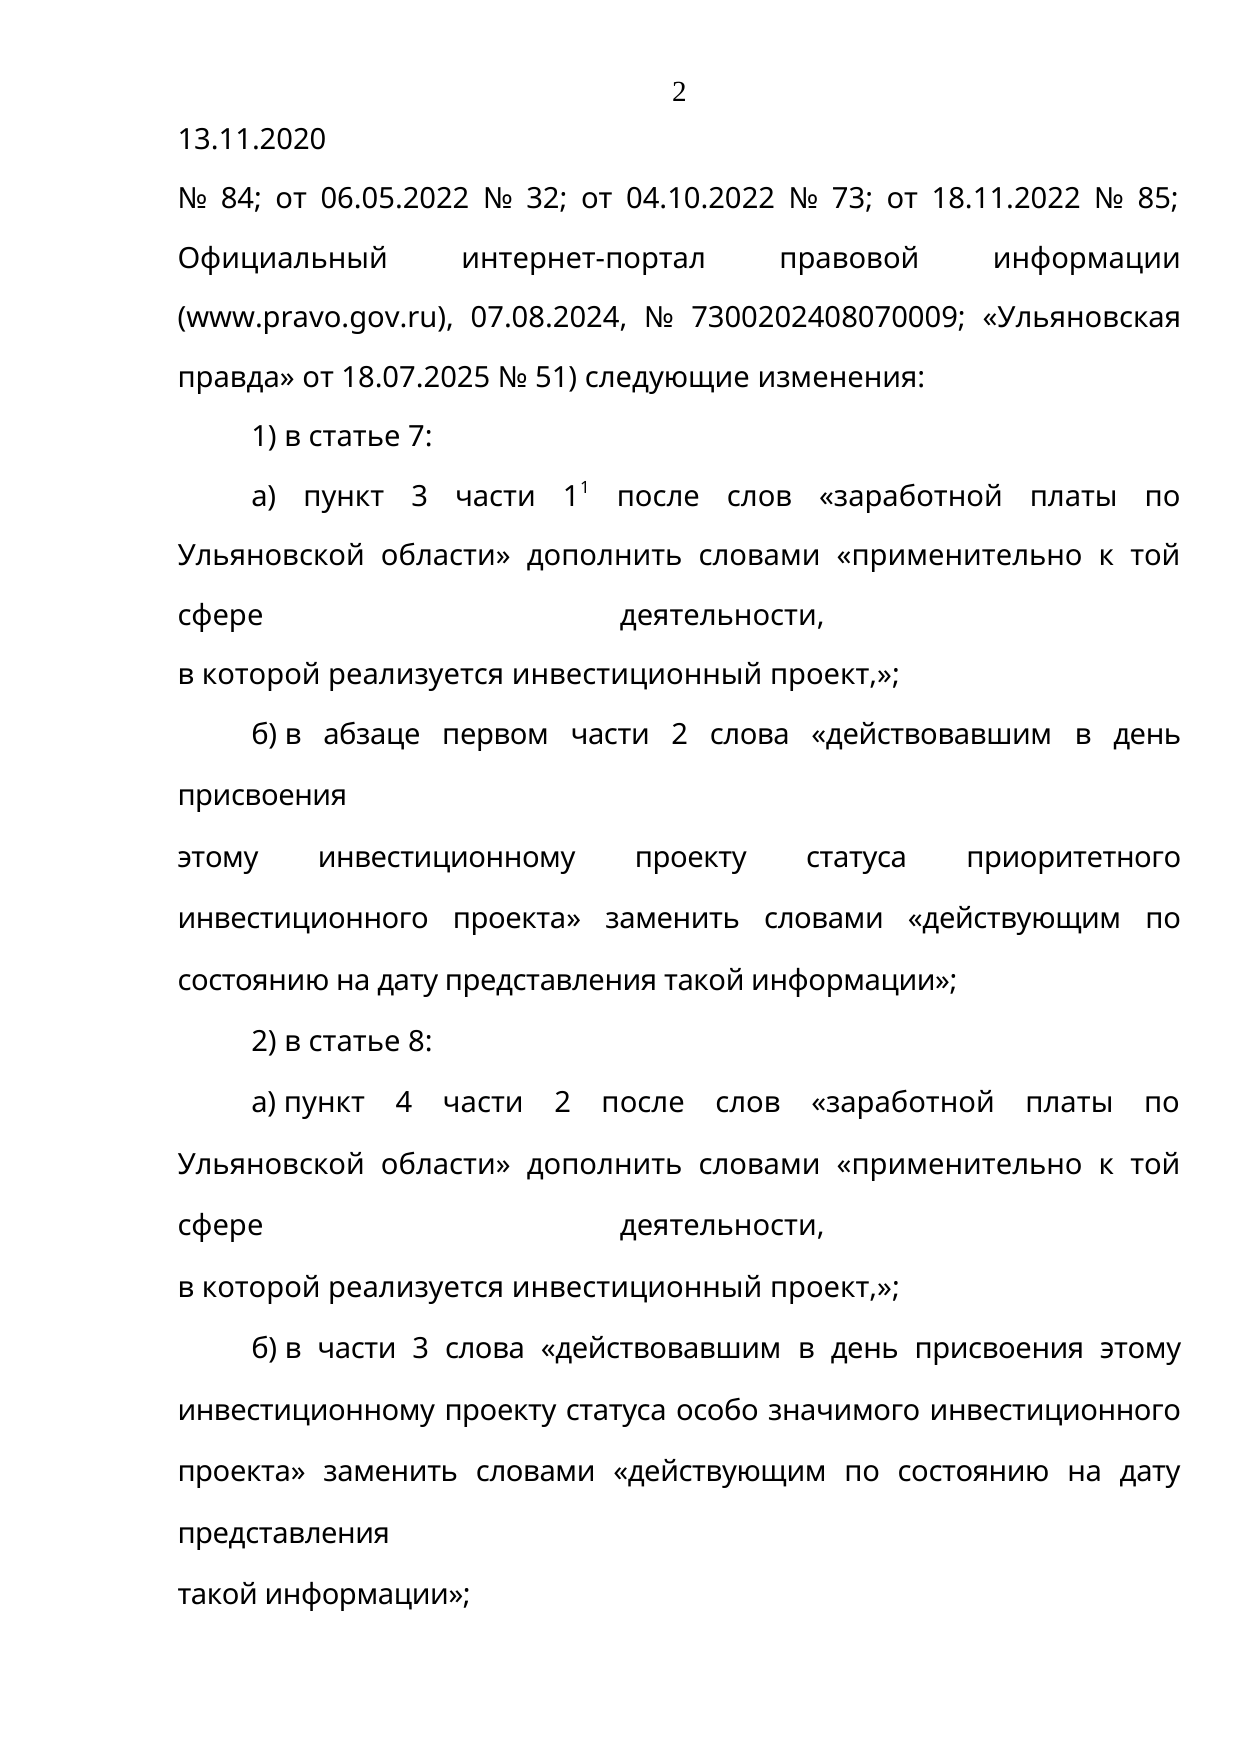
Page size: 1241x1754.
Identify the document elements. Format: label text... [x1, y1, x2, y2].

text 1) в статье 7: [177, 416, 1181, 455]
text а) пункт 3 части 11 после слов «заработной платы по Ульяновской области» дополнить словами «применительно к той сфере деятельности, в которой реализуется инвестиционный проект,»; [177, 475, 1181, 693]
text а) пункт 4 части 2 после слов «заработной платы по Ульяновской области» дополнить словами «применительно к той сфере деятельности, в которой реализуется инвестиционный проект,»; [177, 1082, 1181, 1306]
text б) в абзаце первом части 2 слова «действовавшим в день присвоения этому инвестиционному проекту статуса приоритетного инвестиционного проекта» заменить словами «действующим по состоянию на дату представления такой информации»; [177, 713, 1181, 998]
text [177, 118, 1181, 396]
text б) в части 3 слова «действовавшим в день присвоения этому инвестиционному проекту статуса особо значимого инвестиционного проекта» заменить словами «действующим по состоянию на дату представления такой информации»; [177, 1327, 1181, 1613]
text 2) в статье 8: [177, 1020, 1181, 1060]
